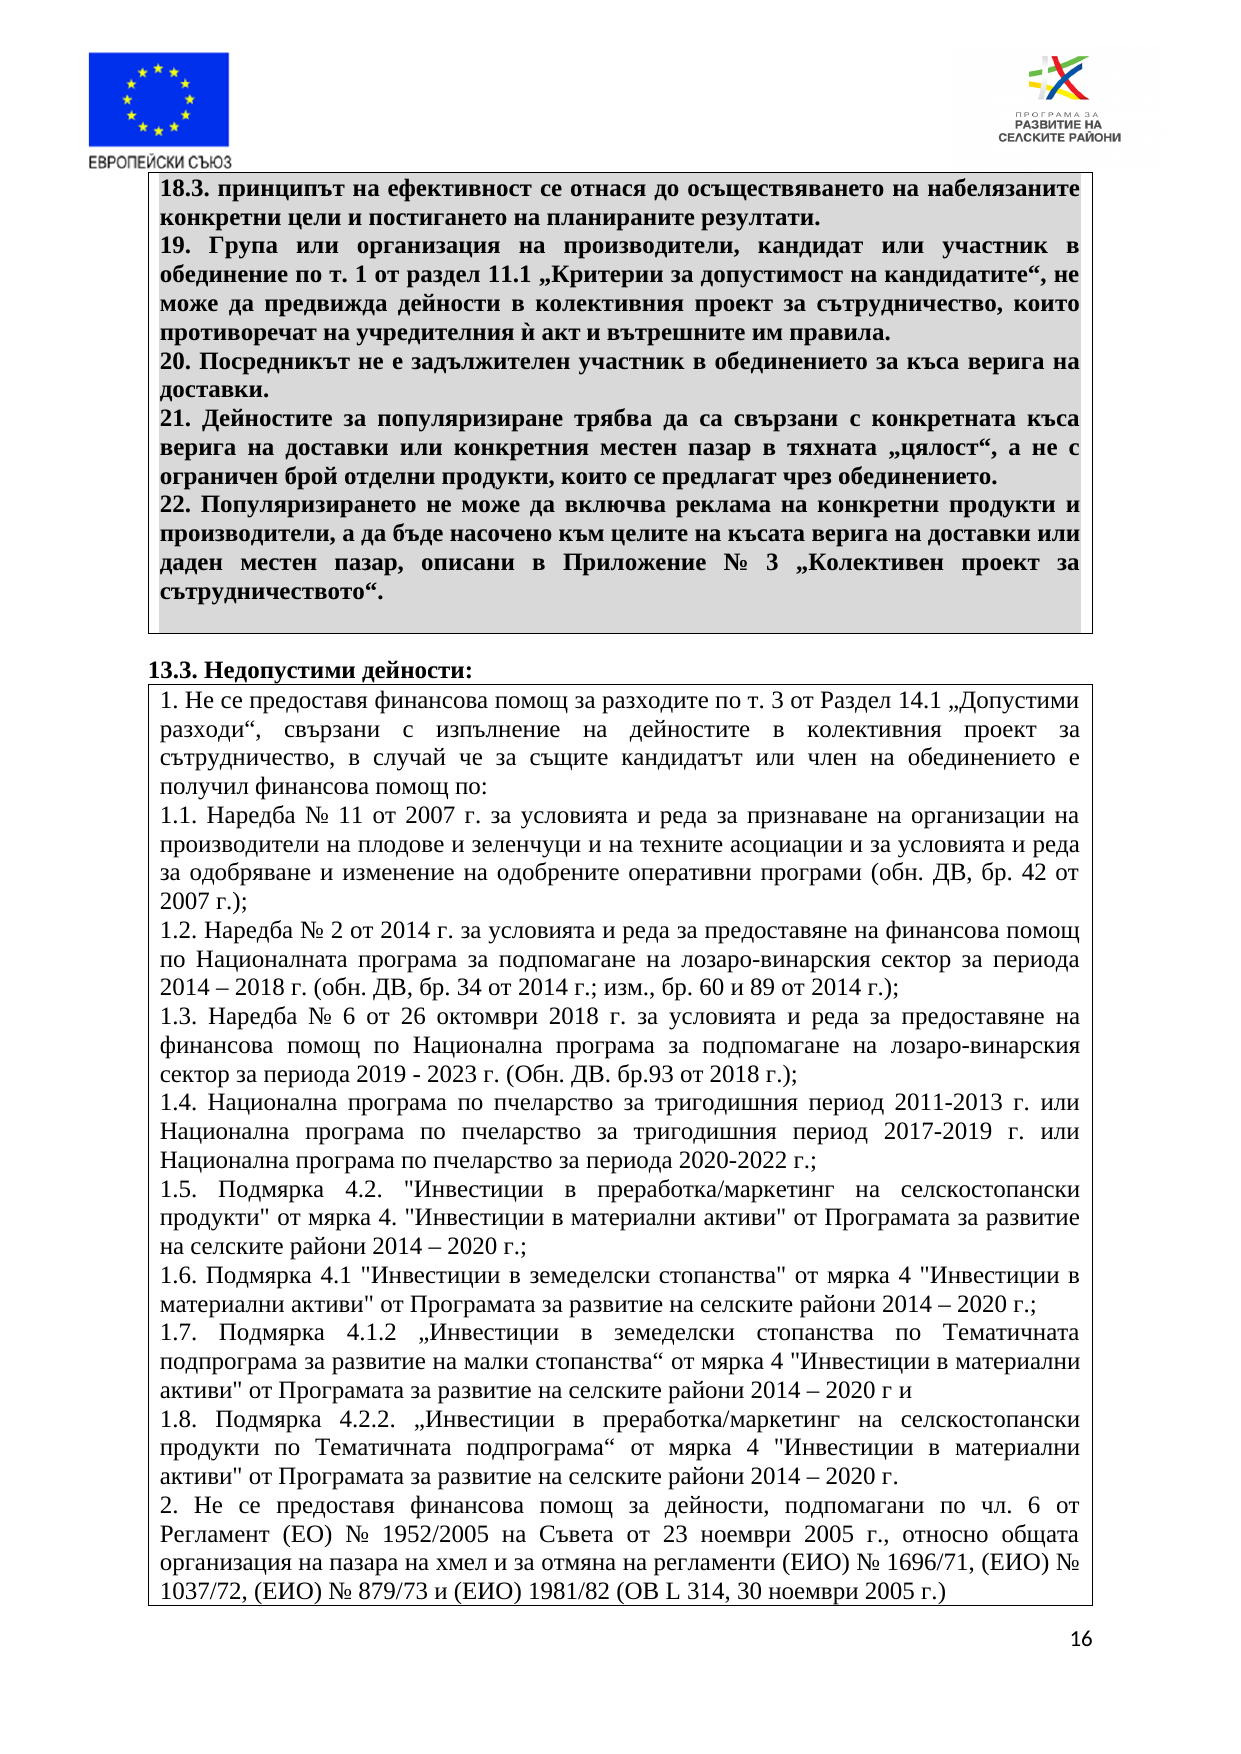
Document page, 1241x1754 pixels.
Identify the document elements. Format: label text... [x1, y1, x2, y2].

picture [951, 44, 1167, 172]
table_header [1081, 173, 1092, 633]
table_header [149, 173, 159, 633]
picture [88, 52, 233, 172]
subtitle 13.3. Недопустими дейности: [148, 655, 1092, 684]
